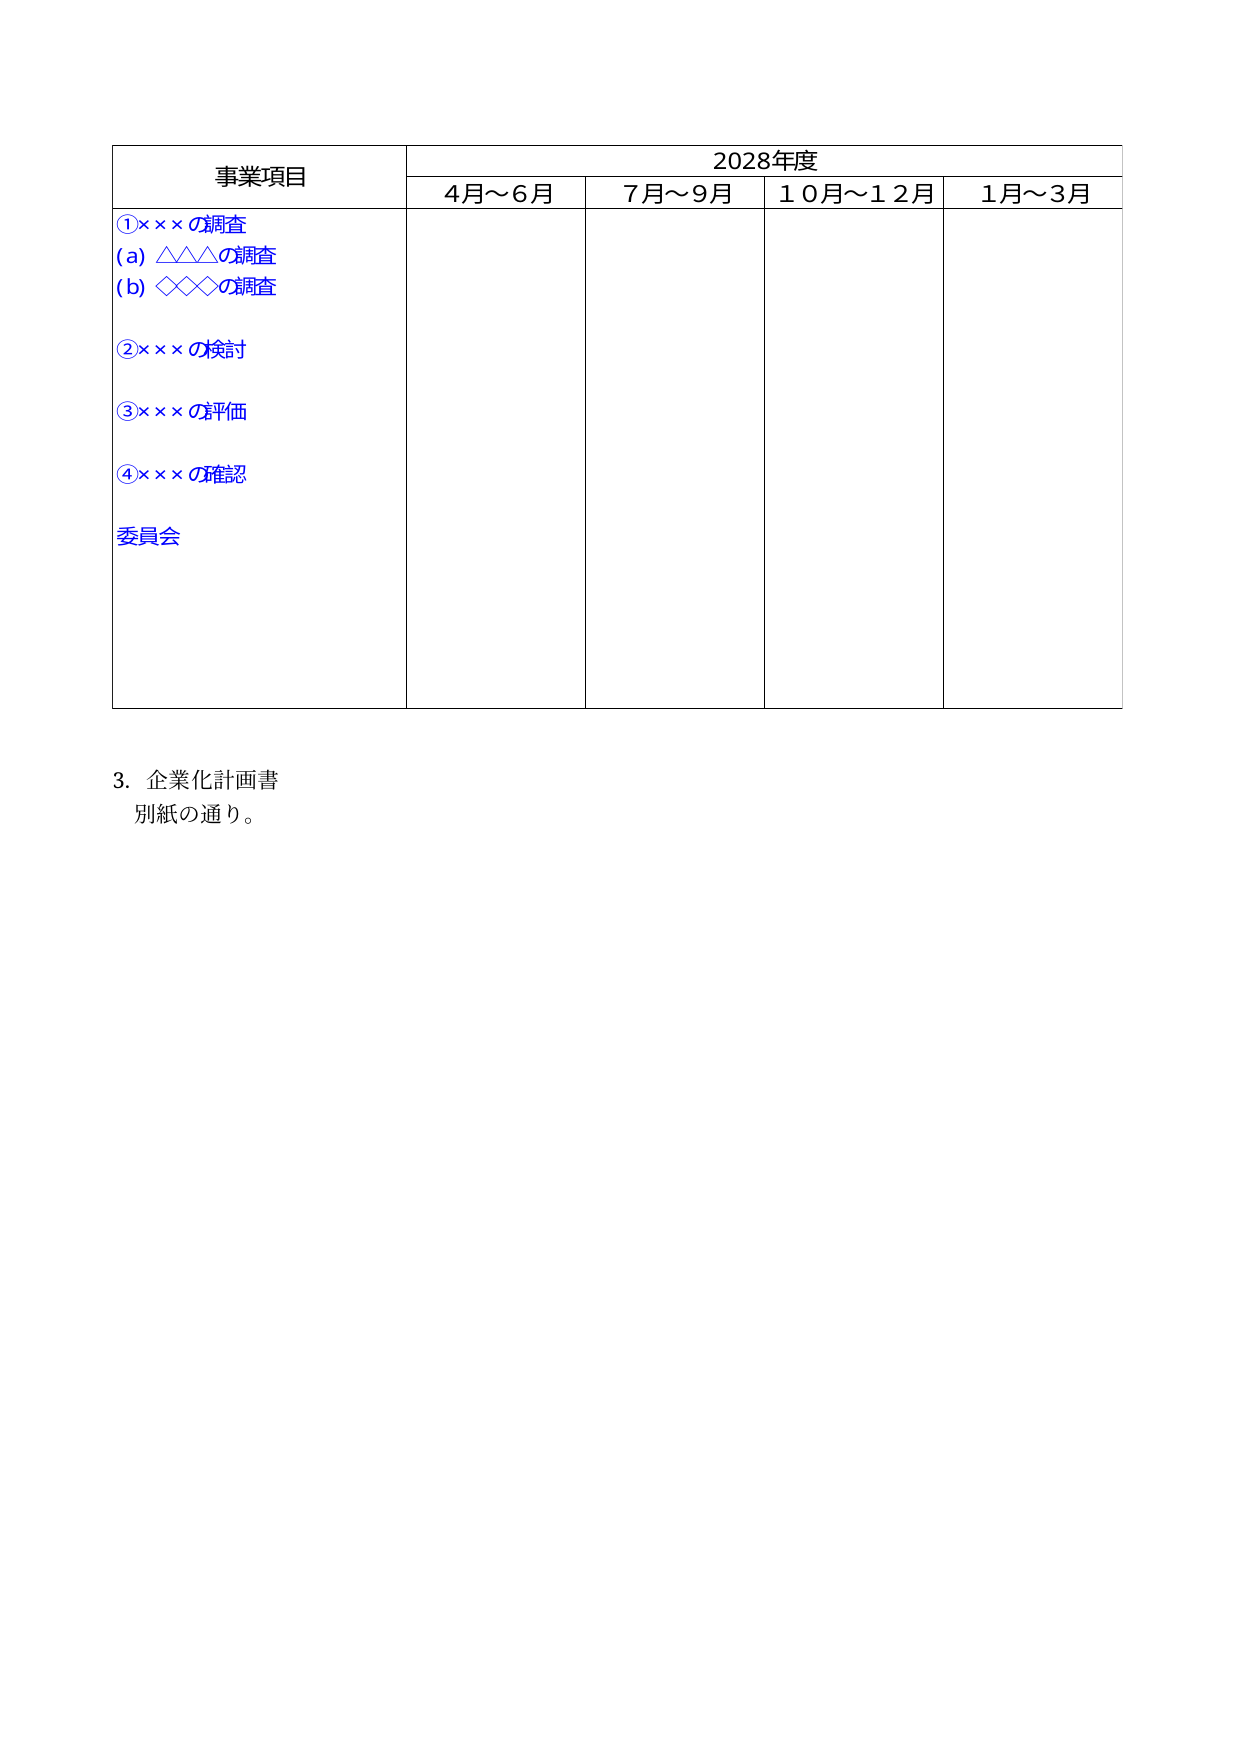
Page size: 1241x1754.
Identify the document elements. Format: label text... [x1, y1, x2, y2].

text 3．企業化計画書 [112, 762, 1128, 796]
text 別紙の通り。 [112, 796, 1128, 831]
